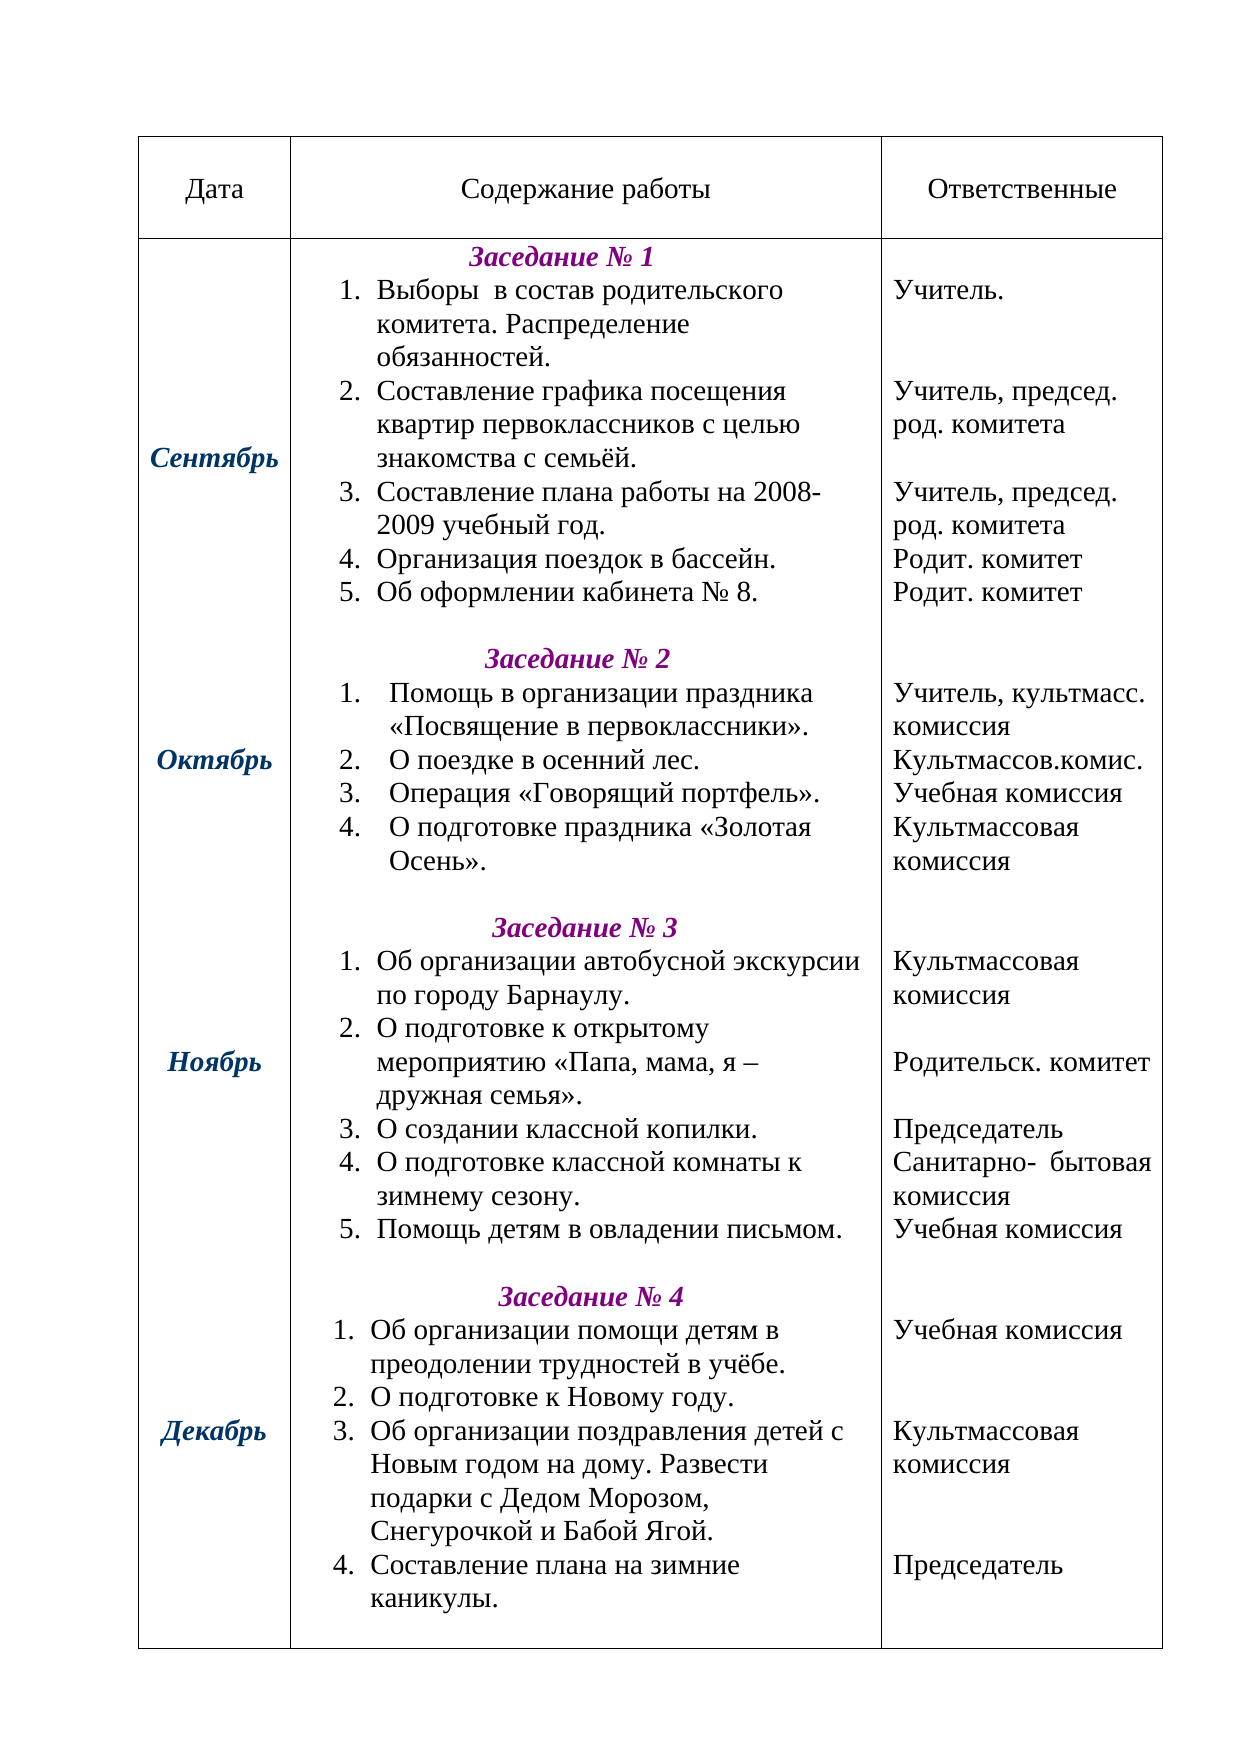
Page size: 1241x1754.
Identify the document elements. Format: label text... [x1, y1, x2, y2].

table_header Ответственные [882, 137, 1162, 238]
table_header Дата [139, 137, 290, 238]
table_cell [291, 239, 881, 1648]
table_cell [139, 239, 290, 1648]
table_header Содержание работы [291, 137, 881, 238]
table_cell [882, 239, 1162, 1648]
